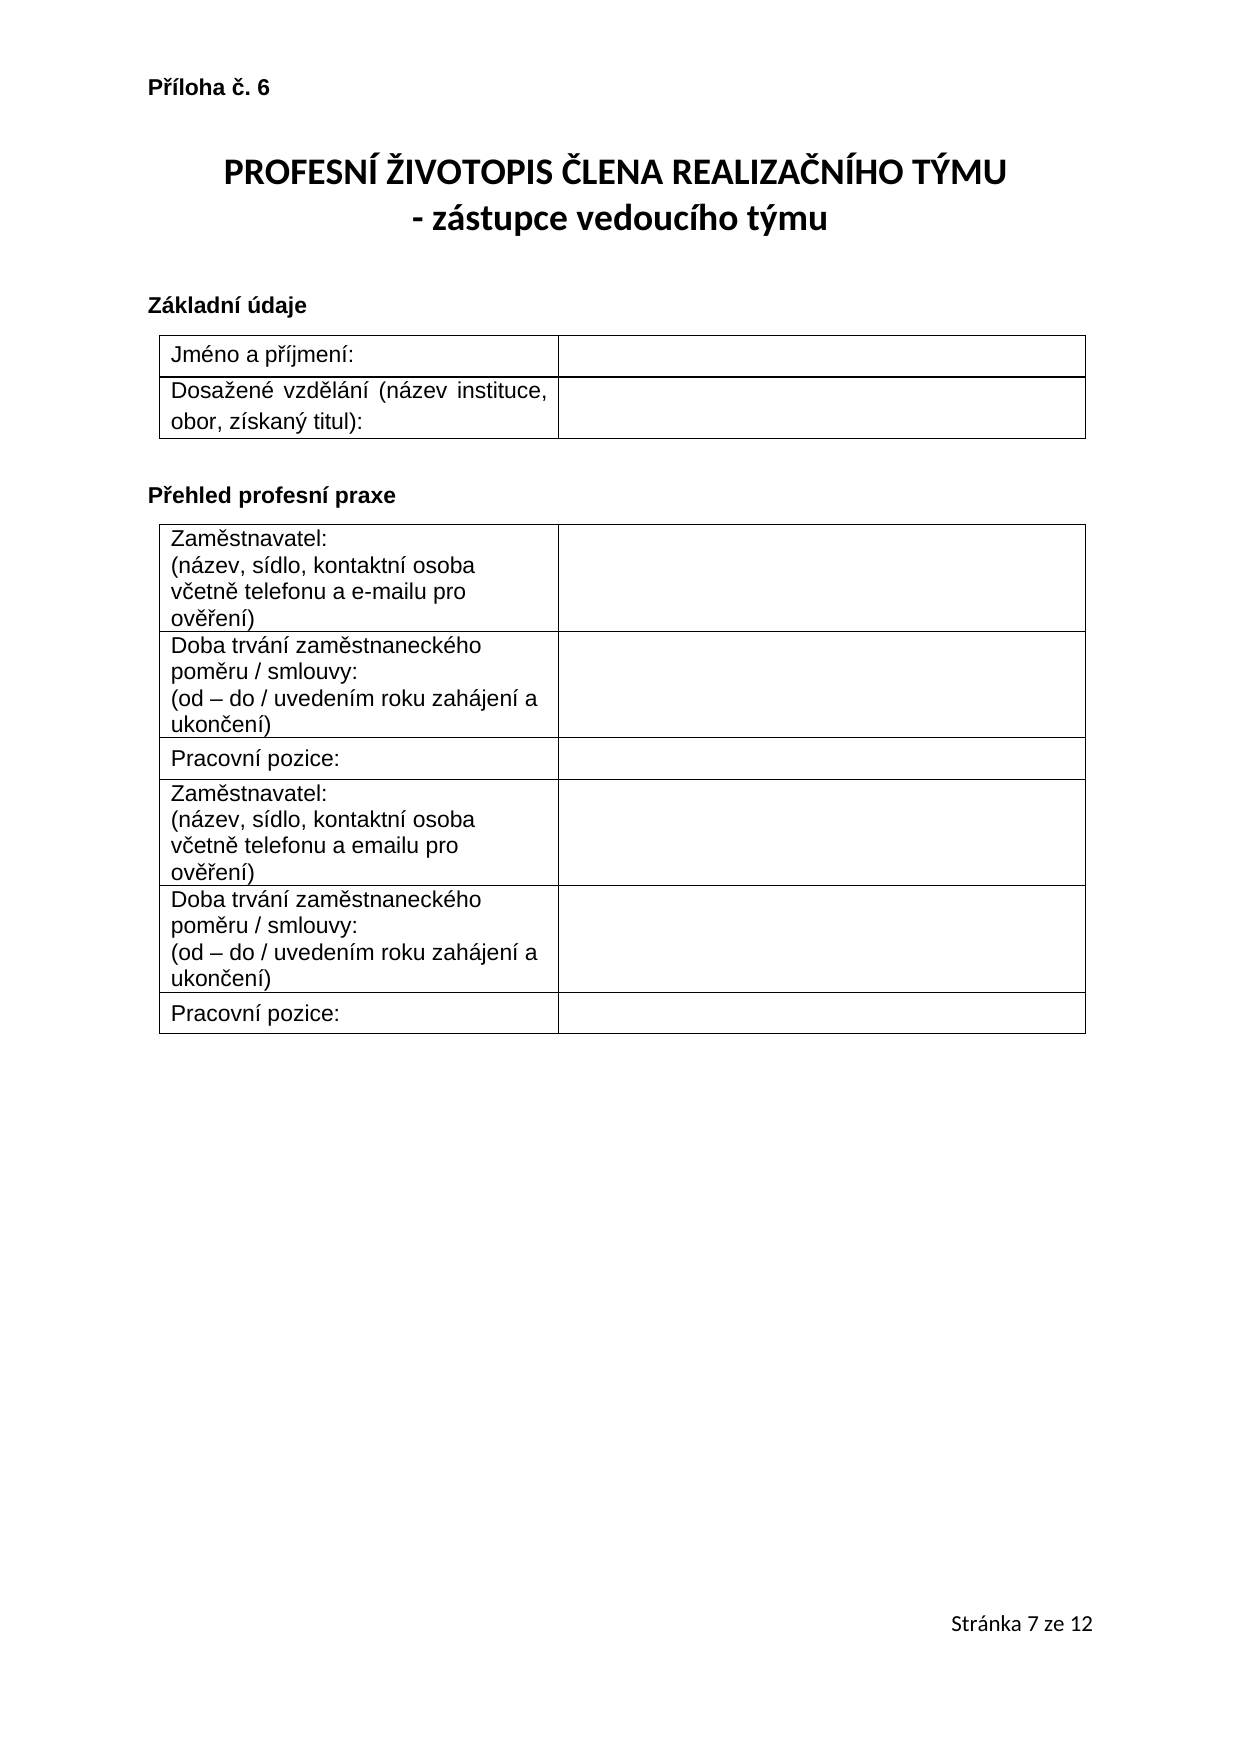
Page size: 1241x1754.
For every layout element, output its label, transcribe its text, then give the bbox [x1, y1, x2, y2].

table_header Zaměstnavatel: (název, sídlo, kontaktní osoba včetně telefonu a e-mailu pro ověření) [160, 525, 558, 631]
text PROFESNÍ ŽIVOTOPIS ČLENA REALIZAČNÍHO TÝMU - zástupce vedoucího týmu [148, 148, 1093, 239]
table_cell Pracovní pozice: [160, 738, 558, 779]
table_cell [559, 993, 1085, 1033]
table_header [559, 525, 1085, 631]
table_cell Pracovní pozice: [160, 993, 558, 1033]
table_cell Zaměstnavatel: (název, sídlo, kontaktní osoba včetně telefonu a emailu pro ověření) [160, 780, 558, 885]
table_cell [559, 780, 1085, 885]
table_cell [559, 632, 1085, 737]
table_header [559, 336, 1085, 376]
table_cell Dosažené vzdělání (název instituce, obor, získaný titul): [160, 378, 558, 438]
text Přehled profesní praxe [148, 482, 1093, 508]
table_cell Doba trvání zaměstnaneckého poměru / smlouvy: (od – do / uvedením roku zahájení a ukončení) [160, 632, 558, 737]
table_cell Doba trvání zaměstnaneckého poměru / smlouvy: (od – do / uvedením roku zahájení a ukončení) [160, 886, 558, 992]
table_header Jméno a příjmení: [160, 336, 558, 376]
table_cell [559, 738, 1085, 779]
table_cell [559, 378, 1085, 438]
table_cell [559, 886, 1085, 992]
text Základní údaje [148, 292, 1093, 319]
